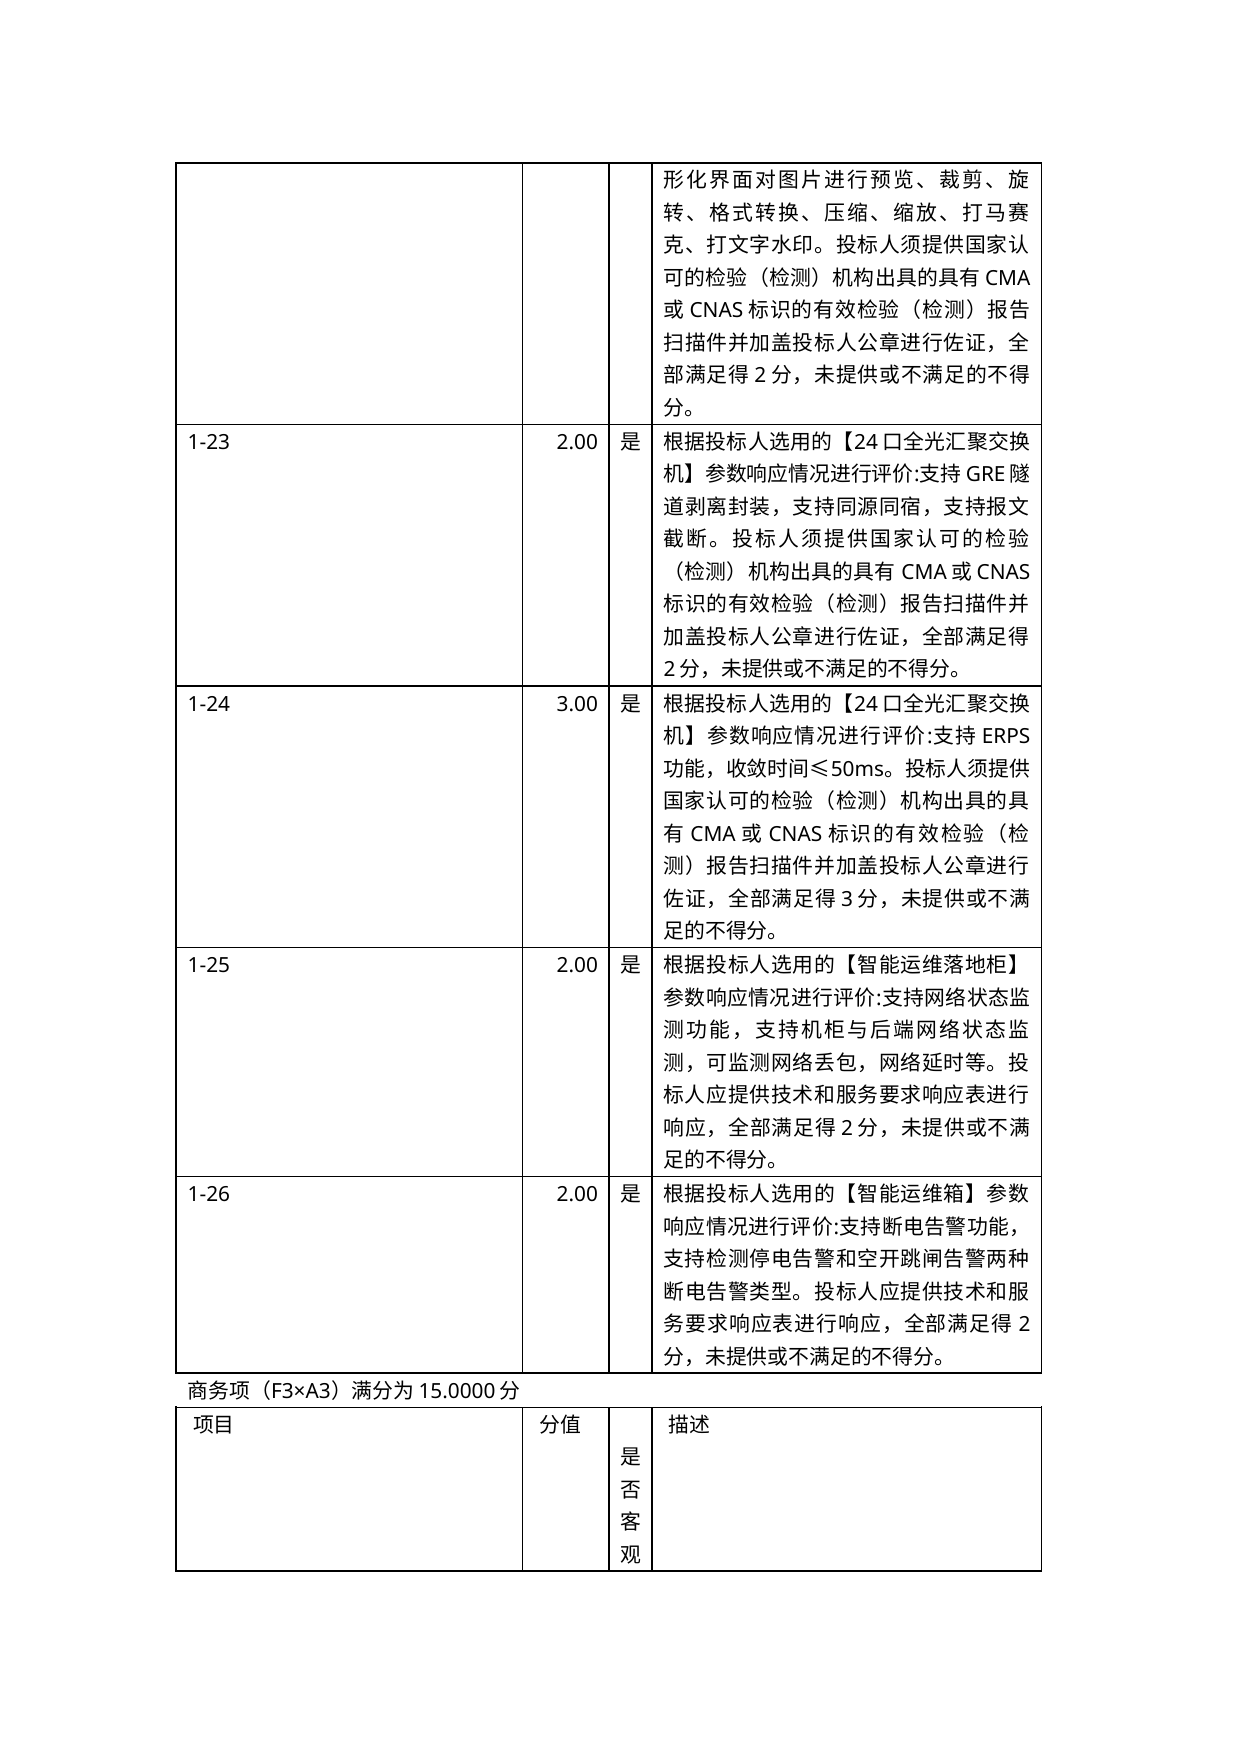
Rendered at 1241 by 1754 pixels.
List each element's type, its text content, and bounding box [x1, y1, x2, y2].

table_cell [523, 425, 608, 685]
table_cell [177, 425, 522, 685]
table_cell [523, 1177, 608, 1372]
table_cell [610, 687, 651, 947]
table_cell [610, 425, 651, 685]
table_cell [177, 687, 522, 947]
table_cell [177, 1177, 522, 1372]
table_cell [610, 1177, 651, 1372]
text 商务项（F3×A3）满分为15.0000分 [187, 1374, 1053, 1406]
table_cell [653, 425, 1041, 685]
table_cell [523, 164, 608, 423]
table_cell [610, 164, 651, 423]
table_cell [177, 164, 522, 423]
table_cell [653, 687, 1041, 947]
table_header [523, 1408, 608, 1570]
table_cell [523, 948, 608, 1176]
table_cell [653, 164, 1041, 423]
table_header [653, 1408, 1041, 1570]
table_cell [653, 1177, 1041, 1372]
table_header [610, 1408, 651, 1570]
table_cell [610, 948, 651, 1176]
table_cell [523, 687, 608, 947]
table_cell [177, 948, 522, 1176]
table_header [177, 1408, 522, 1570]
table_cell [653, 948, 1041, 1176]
